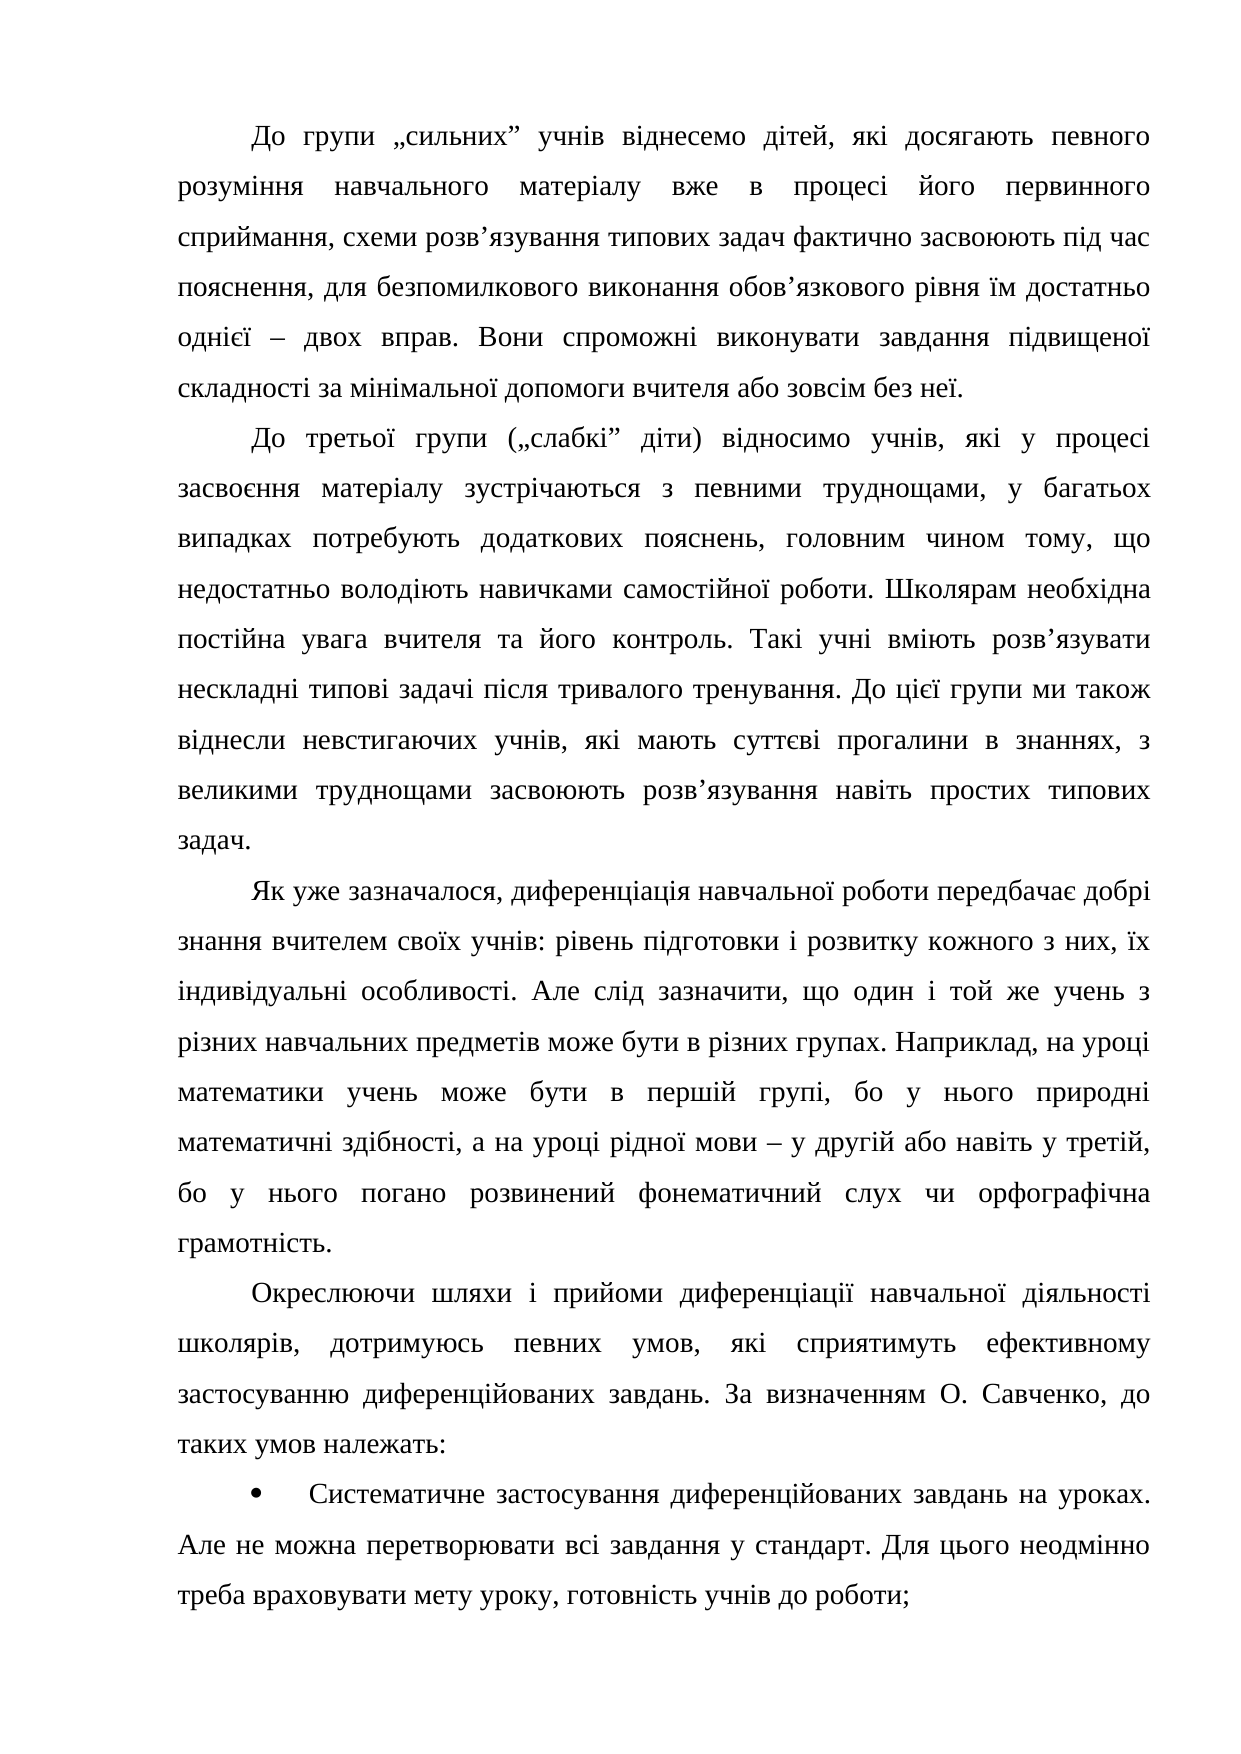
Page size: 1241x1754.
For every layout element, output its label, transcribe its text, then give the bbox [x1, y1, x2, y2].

text Окреслюючи шляхи і прийоми диференціації навчальної діяльності школярів, дотримуюсь певних умов, які сприятимуть ефективному застосуванню диференційованих завдань. За визначенням О. Савченко, до таких умов належать: [177, 1275, 1152, 1460]
text До третьої групи („слабкі” діти) відносимо учнів, які у процесі засвоєння матеріалу зустрічаються з певними труднощами, у багатьох випадках потребують додаткових пояснень, головним чином тому, що недостатньо володіють навичками самостійної роботи. Школярам необхідна постійна увага вчителя та його контроль. Такі учні вміють розв’язувати нескладні типові задачі після тривалого тренування. До цієї групи ми також віднесли невстигаючих учнів, які мають суттєві прогалини в знаннях, з великими труднощами засвоюють розв’язування навіть простих типових задач. [177, 420, 1152, 856]
text До групи „сильних” учнів віднесемо дітей, які досягають певного розуміння навчального матеріалу вже в процесі його первинного сприймання, схеми розв’язування типових задач фактично засвоюють під час пояснення, для безпомилкового виконання обов’язкового рівня їм достатньо однієї – двох вправ. Вони спроможні виконувати завдання підвищеної складності за мінімальної допомоги вчителя або зовсім без неї. [177, 118, 1152, 403]
text Як уже зазначалося, диференціація навчальної роботи передбачає добрі знання вчителем своїх учнів: рівень підготовки і розвитку кожного з них, їх індивідуальні особливості. Але слід зазначити, що один і той же учень з різних навчальних предметів може бути в різних групах. Наприклад, на уроці математики учень може бути в першій групі, бо у нього природні математичні здібності, а на уроці рідної мови – у другій або навіть у третій, бо у нього погано розвинений фонематичний слух чи орфографічна грамотність. [177, 873, 1152, 1258]
list Систематичне застосування диференційованих завдань на уроках. Але не можна перетворювати всі завдання у стандарт. Для цього неодмінно треба враховувати мету уроку, готовність учнів до роботи; [177, 1477, 1152, 1611]
